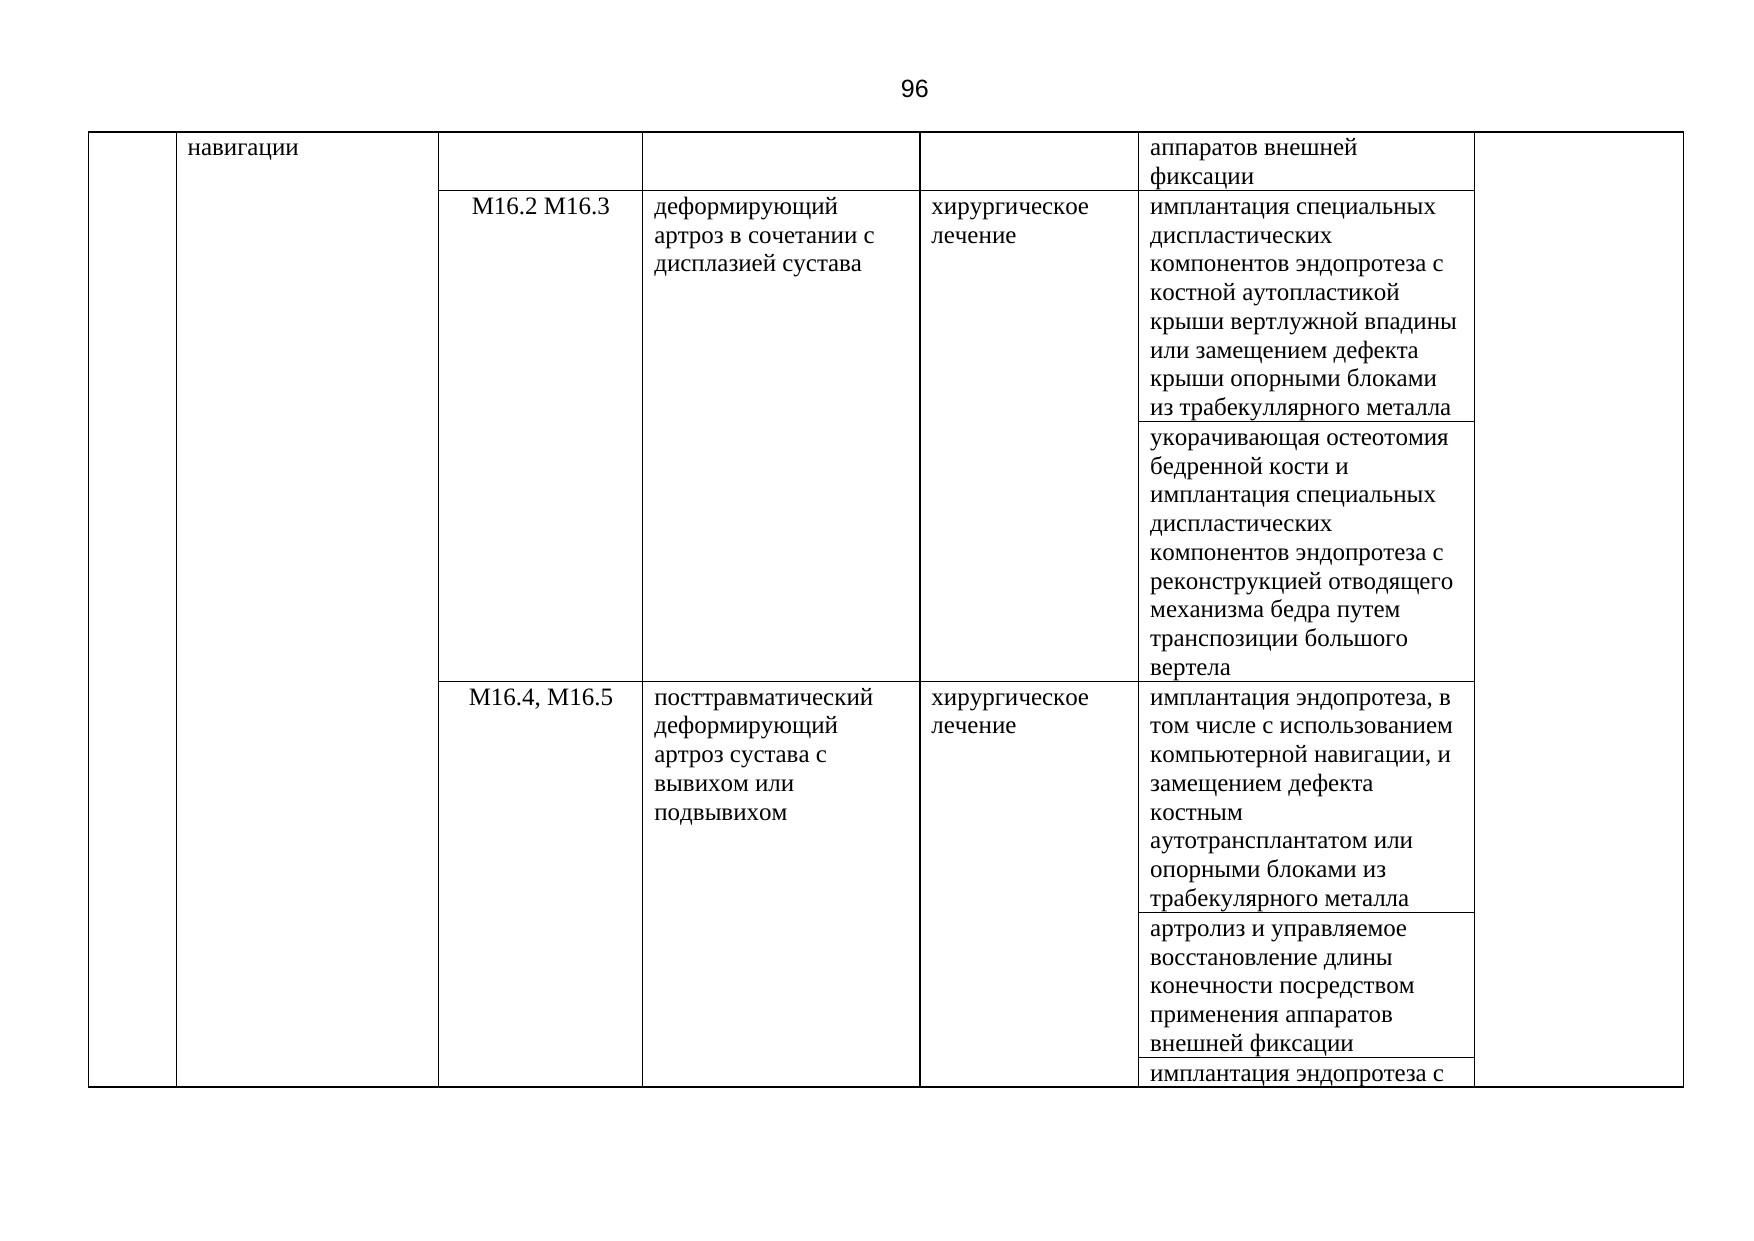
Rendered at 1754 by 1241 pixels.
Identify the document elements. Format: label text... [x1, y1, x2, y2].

table_cell имплантация эндопротеза, в том числе с использованием компьютерной навигации, и замещением дефекта костным аутотрансплантатом или опорными блоками из трабекулярного металла [1139, 682, 1474, 912]
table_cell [1139, 1058, 1474, 1086]
table_cell укорачивающая остеотомия бедренной кости и имплантация специальных диспластических компонентов эндопротеза с реконструкцией отводящего механизма бедра путем транспозиции большого вертела [1139, 422, 1474, 681]
table_cell М16.4, М16.5 [439, 682, 642, 1086]
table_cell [1139, 133, 1474, 190]
table_cell деформирующий артроз в сочетании с дисплазией сустава [643, 191, 919, 681]
table_cell хирургическое лечение [921, 191, 1138, 681]
table_cell имплантация специальных диспластических компонентов эндопротеза с костной аутопластикой крыши вертлужной впадины или замещением дефекта крыши опорными блоками из трабекуллярного металла [1139, 191, 1474, 421]
table_cell M16.2 M16.3 [439, 191, 642, 681]
table_cell артролиз и управляемое восстановление длины конечности посредством применения аппаратов внешней фиксации [1139, 913, 1474, 1057]
table_cell посттравматический деформирующий артроз сустава с вывихом или подвывихом [643, 682, 919, 1086]
table_cell хирургическое лечение [921, 682, 1138, 1086]
